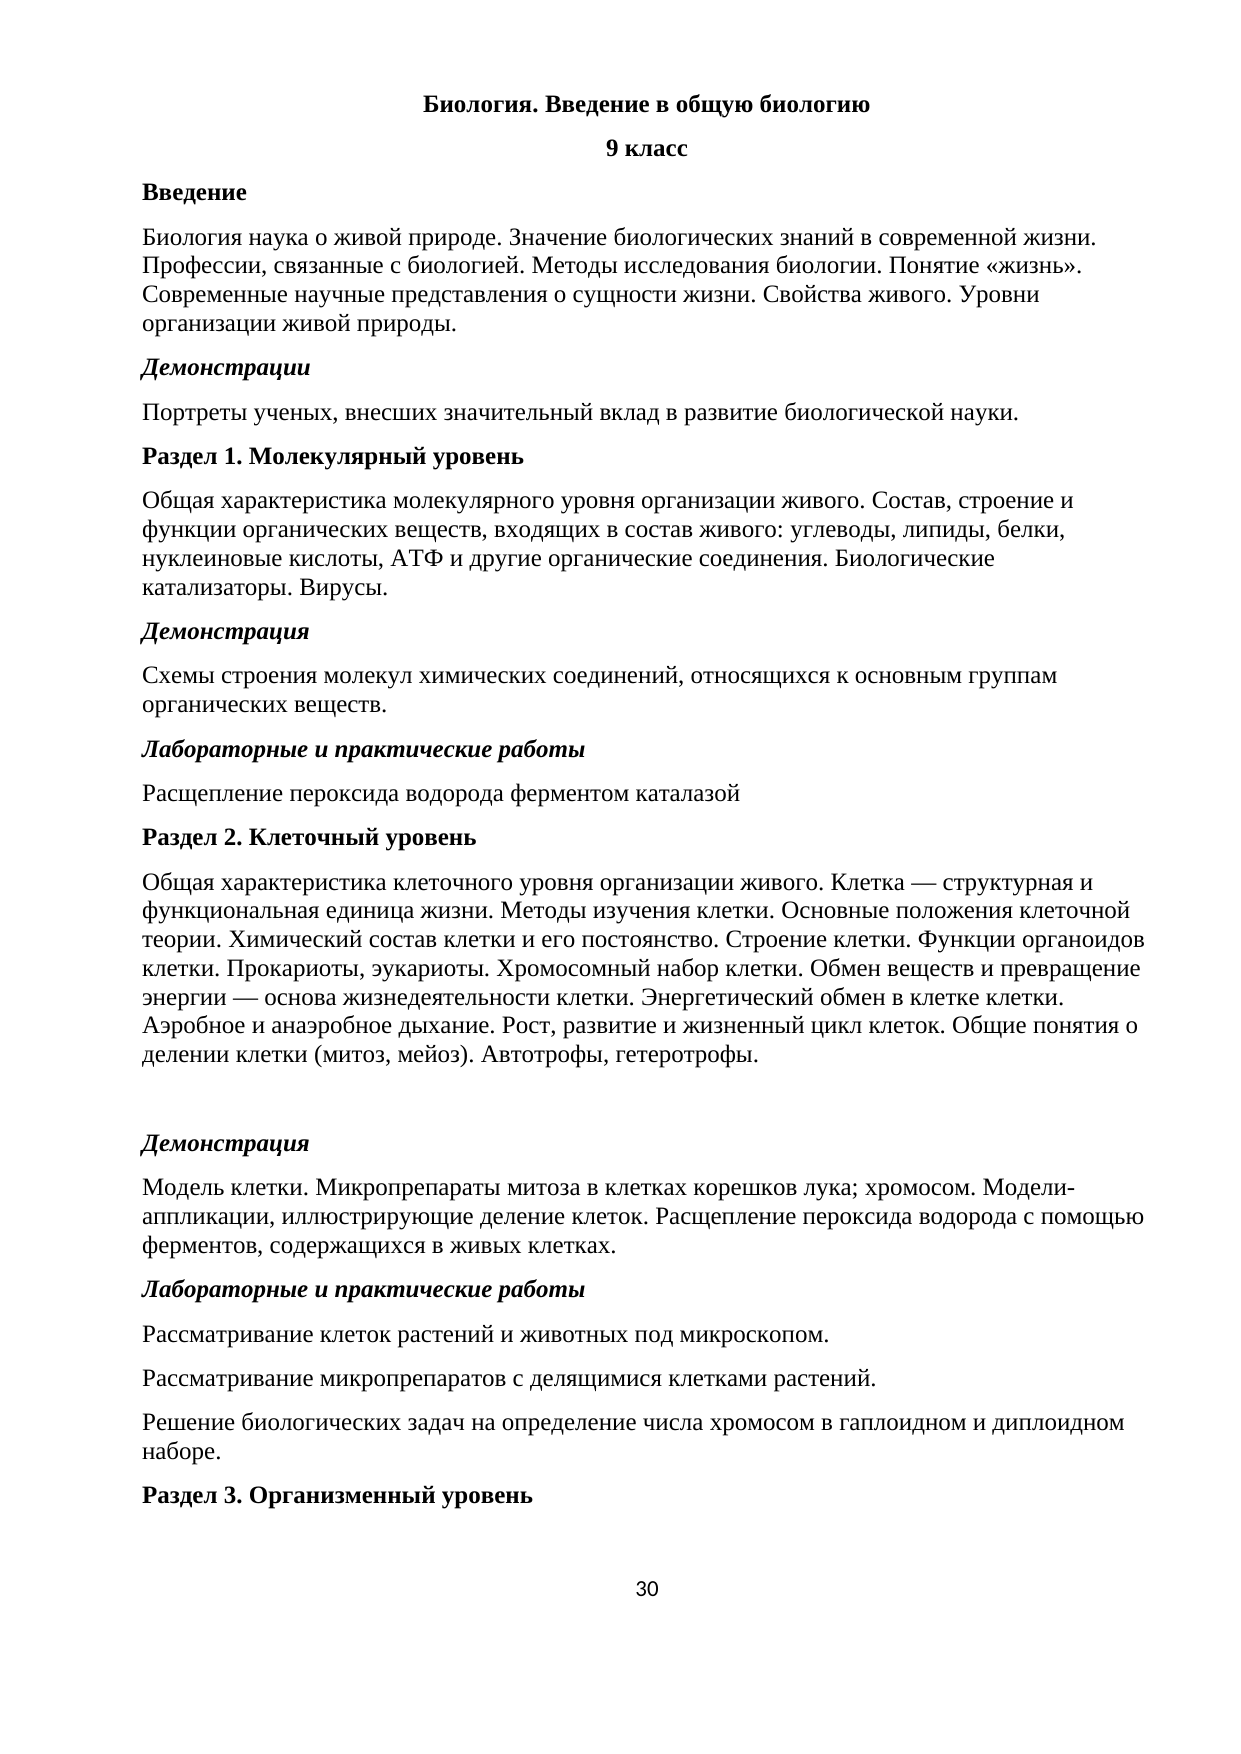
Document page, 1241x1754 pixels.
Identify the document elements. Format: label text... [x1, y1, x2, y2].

text Портреты ученых, внесших значительный вклад в развитие биологической науки. [142, 397, 1152, 426]
text Общая характеристика клеточного уровня организации живого. Клетка — структурная и функциональная единица жизни. Методы изучения клетки. Основные положения клеточной теории. Химический состав клетки и его постоянство. Строение клетки. Функции органоидов клетки. Прокариоты, эукариоты. Хромосомный набор клетки. Обмен веществ и превращение энергии — основа жизнедеятельности клетки. Энергетический обмен в клетке клетки. Аэробное и анаэробное дыхание. Рост, развитие и жизненный цикл клеток. Общие понятия о делении клетки (митоз, мейоз). Автотрофы, гетеротрофы. [142, 867, 1152, 1068]
text Введение [142, 177, 1152, 206]
text Рассматривание клеток растений и животных под микроскопом. [142, 1319, 1152, 1347]
text Биология. Введение в общую биологию [142, 89, 1152, 117]
text Раздел 2. Клеточный уровень [142, 822, 1152, 851]
text Общая характеристика молекулярного уровня организации живого. Состав, строение и функции органических веществ, входящих в состав живого: углеводы, липиды, белки, нуклеиновые кислоты, АТФ и другие органические соединения. Биологические катализаторы. Вирусы. [142, 486, 1152, 601]
text Демонстрация [142, 1128, 1152, 1157]
text Модель клетки. Микропрепараты митоза в клетках корешков лука; хромосом. Модели-аппликации, иллюстрирующие деление клеток. Расщепление пероксида водорода с помощью ферментов, содержащихся в живых клетках. [142, 1172, 1152, 1259]
text Лабораторные и практические работы [142, 1274, 1152, 1303]
text Раздел 3. Организменный уровень [142, 1481, 1152, 1509]
text 9 класс [142, 133, 1152, 162]
text Демонстрация [142, 616, 1152, 645]
text Раздел 1. Молекулярный уровень [142, 441, 1152, 470]
text Лабораторные и практические работы [142, 734, 1152, 762]
text Решение биологических задач на определение числа хромосом в гаплоидном и диплоидном наборе. [142, 1407, 1152, 1465]
text Расщепление пероксида водорода ферментом каталазой [142, 778, 1152, 807]
text Демонстрации [142, 352, 1152, 381]
text Схемы строения молекул химических соединений, относящихся к основным группам органических веществ. [142, 661, 1152, 718]
text Биология наука о живой природе. Значение биологических знаний в современной жизни. Профессии, связанные с биологией. Методы исследования биологии. Понятие «жизнь». Современные научные представления о сущности жизни. Свойства живого. Уровни организации живой природы. [142, 222, 1152, 337]
text Рассматривание микропрепаратов с делящимися клетками растений. [142, 1363, 1152, 1392]
